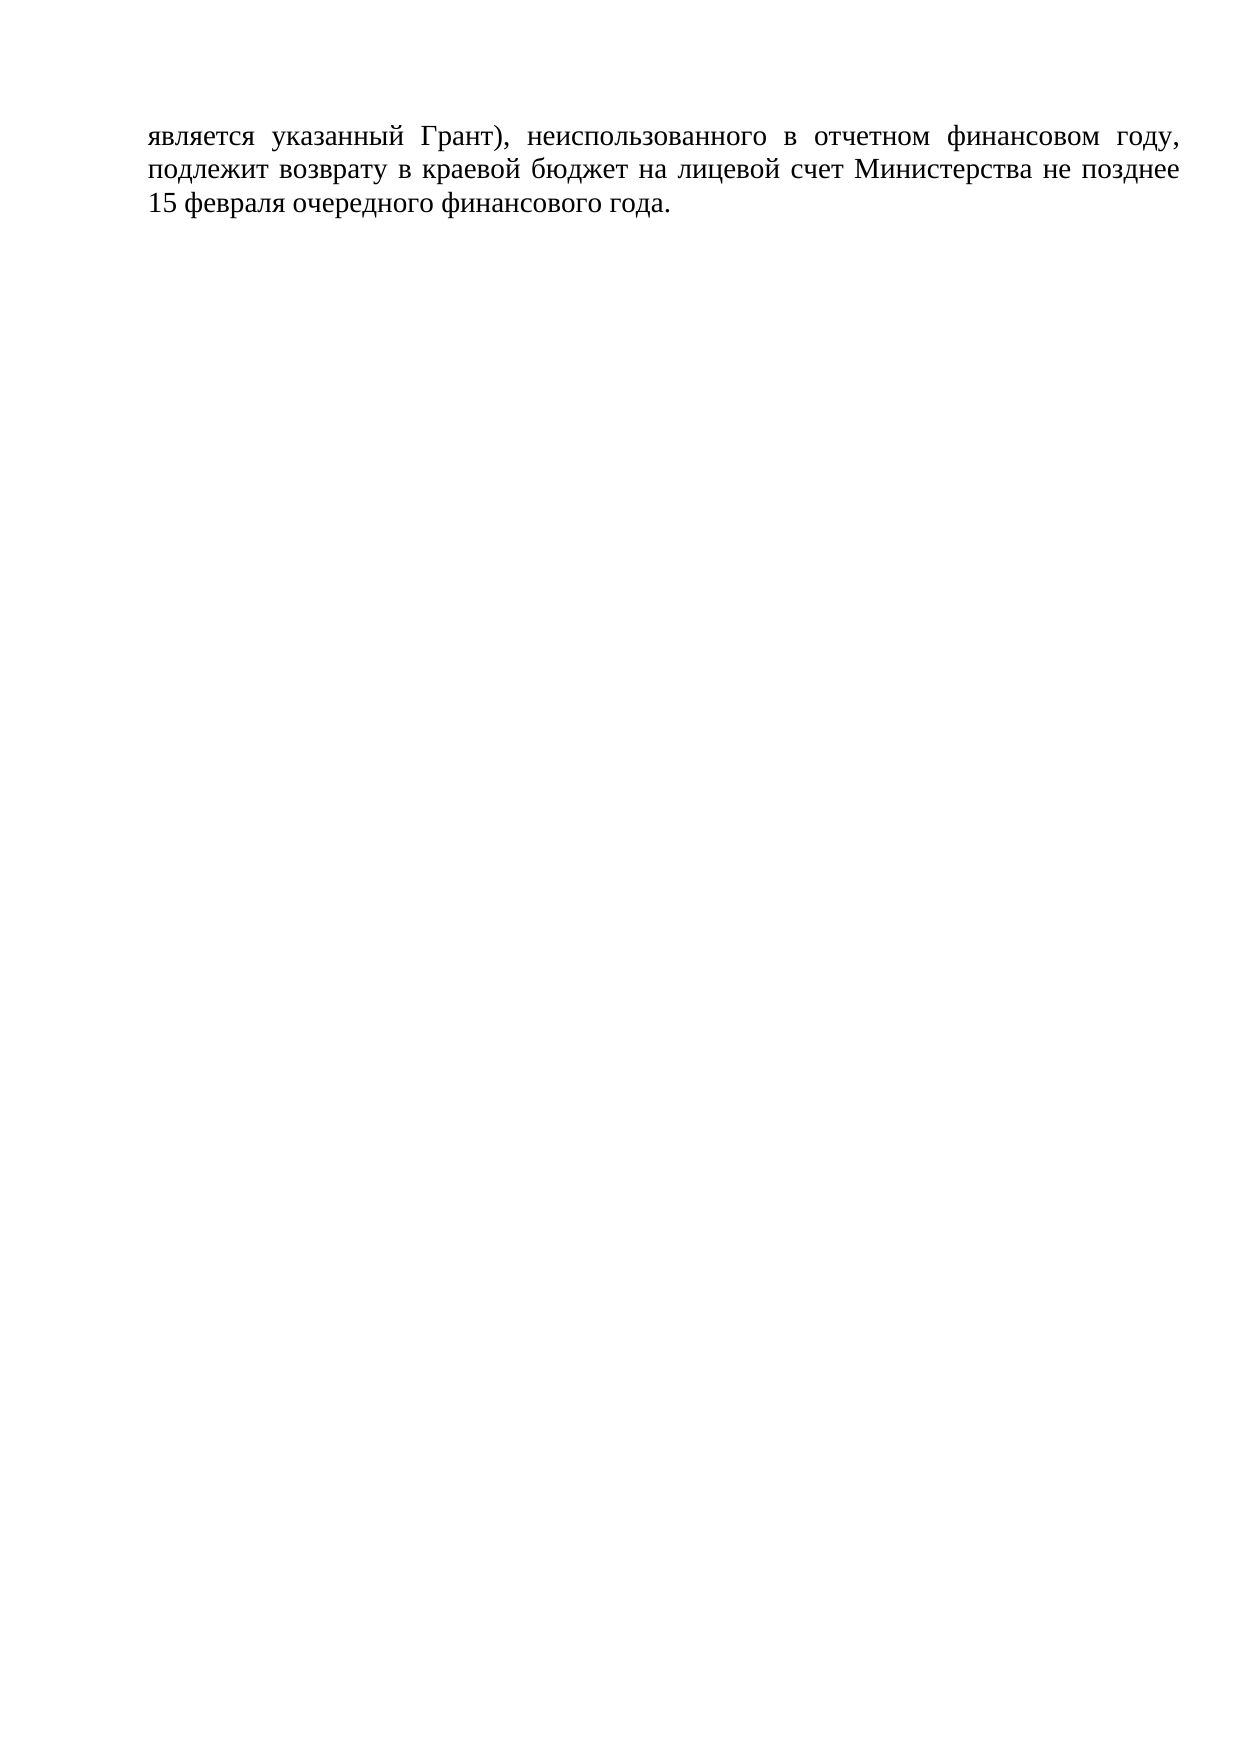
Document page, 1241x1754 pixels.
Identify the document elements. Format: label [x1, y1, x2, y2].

text [148, 118, 1181, 219]
